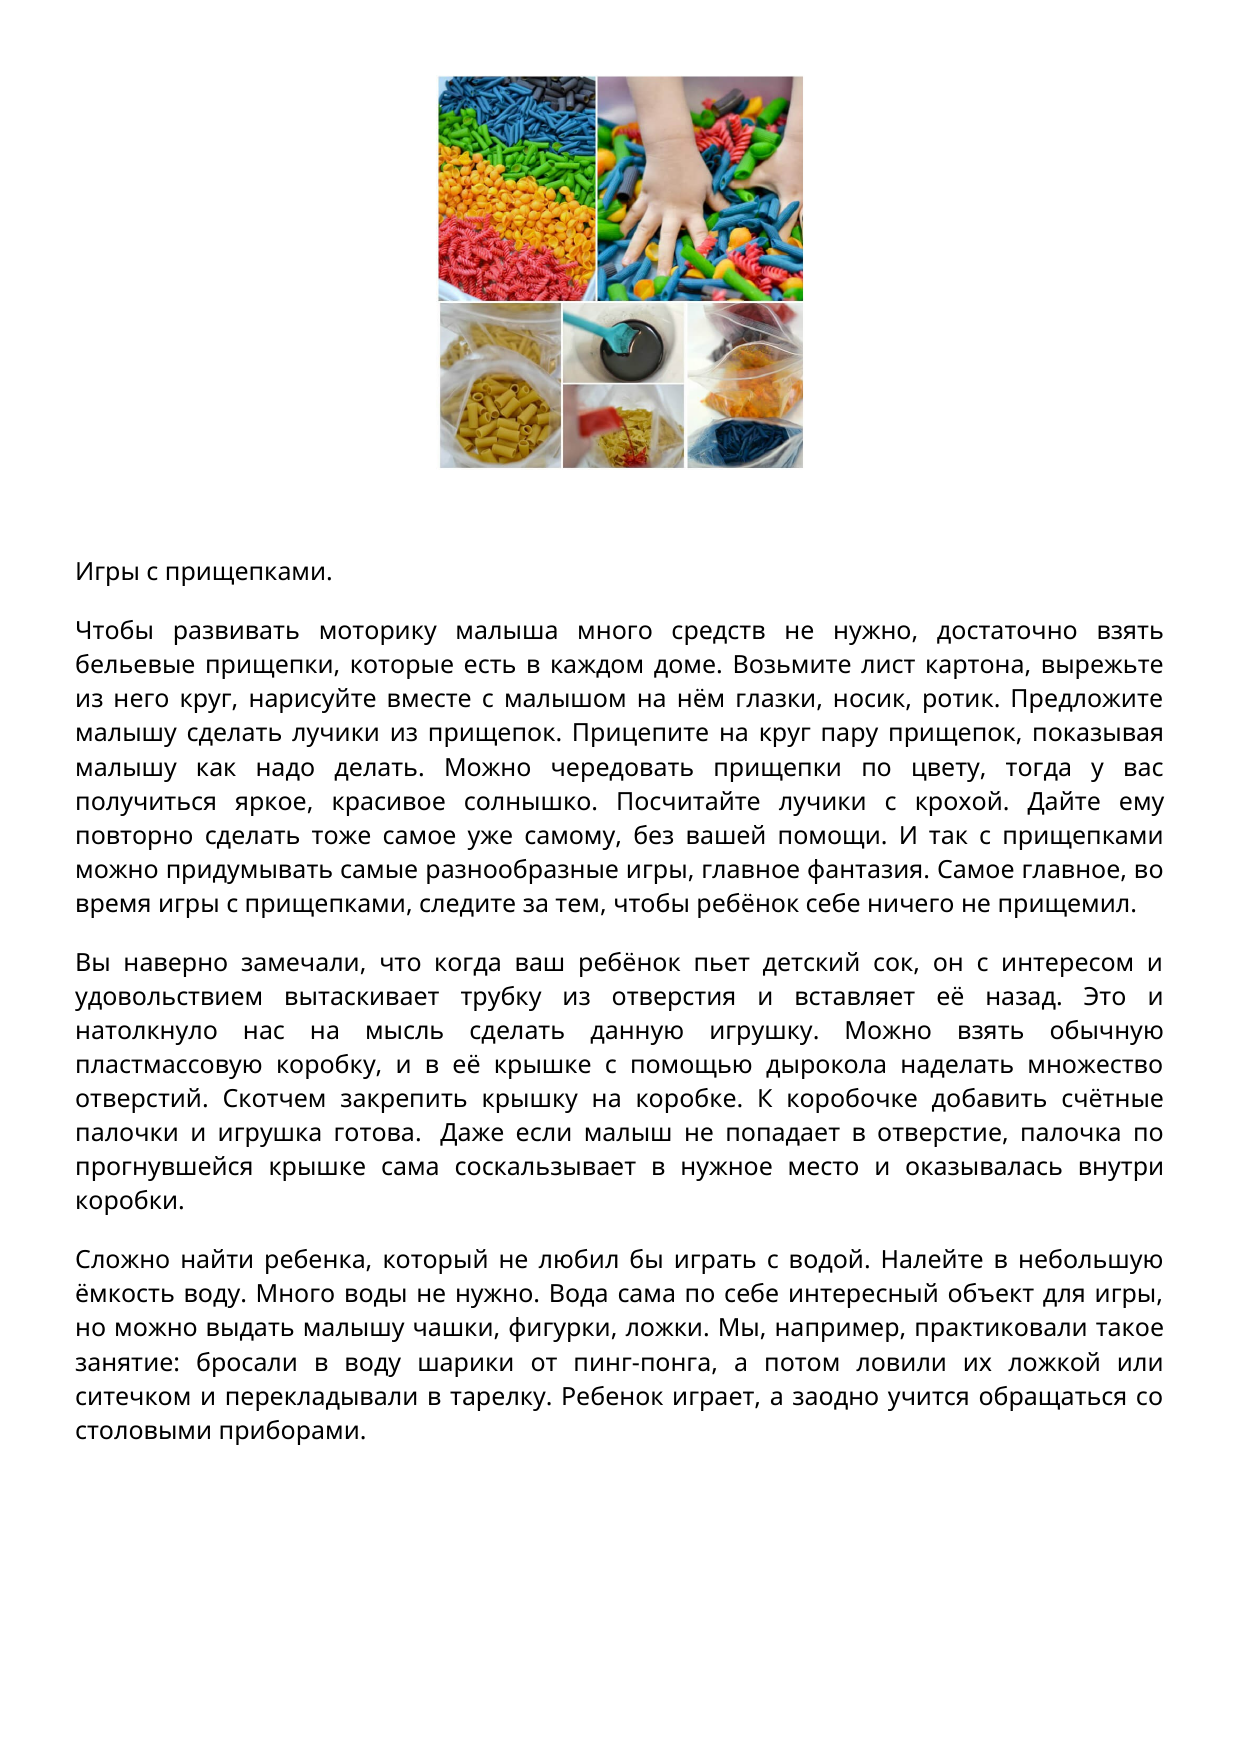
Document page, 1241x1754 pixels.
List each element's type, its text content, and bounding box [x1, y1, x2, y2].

text Чтобы развивать моторику малыша много средств не нужно, достаточно взять бельевые прищепки, которые есть в каждом доме. Возьмите лист картона, вырежьте из него круг, нарисуйте вместе с малышом на нём глазки, носик, ротик. Предложите малышу сделать лучики из прищепок. Прицепите на круг пару прищепок, показывая малышу как надо делать. Можно чередовать прищепки по цвету, тогда у вас получиться яркое, красивое солнышко. Посчитайте лучики с крохой. Дайте ему повторно сделать тоже самое уже самому, без вашей помощи. И так с прищепками можно придумывать самые разнообразные игры, главное фантазия. Самое главное, во время игры с прищепками, следите за тем, чтобы ребёнок себе ничего не прищемил. [75, 613, 1165, 919]
text Игры с прищепками. [75, 554, 1165, 588]
text Вы наверно замечали, что когда ваш ребёнок пьет детский сок, он с интересом и удовольствием вытаскивает трубку из отверстия и вставляет её назад. Это и натолкнуло нас на мысль сделать данную игрушку. Можно взять обычную пластмассовую коробку, и в её крышке с помощью дырокола наделать множество отверстий. Скотчем закрепить крышку на коробке. К коробочке добавить счётные палочки и игрушка готова. Даже если малыш не попадает в отверстие, палочка по прогнувшейся крышке сама соскальзывает в нужное место и оказывалась внутри коробки. [75, 944, 1165, 1217]
text Сложно найти ребенка, который не любил бы играть с водой. Налейте в небольшую ёмкость воду. Много воды не нужно. Вода сама по себе интересный объект для игры, но можно выдать малышу чашки, фигурки, ложки. Мы, например, практиковали такое занятие: бросали в воду шарики от пинг-понга, а потом ловили их ложкой или ситечком и перекладывали в тарелку. Ребенок играет, а заодно учится обращаться со столовыми приборами. [75, 1242, 1165, 1446]
picture [436, 75, 805, 470]
